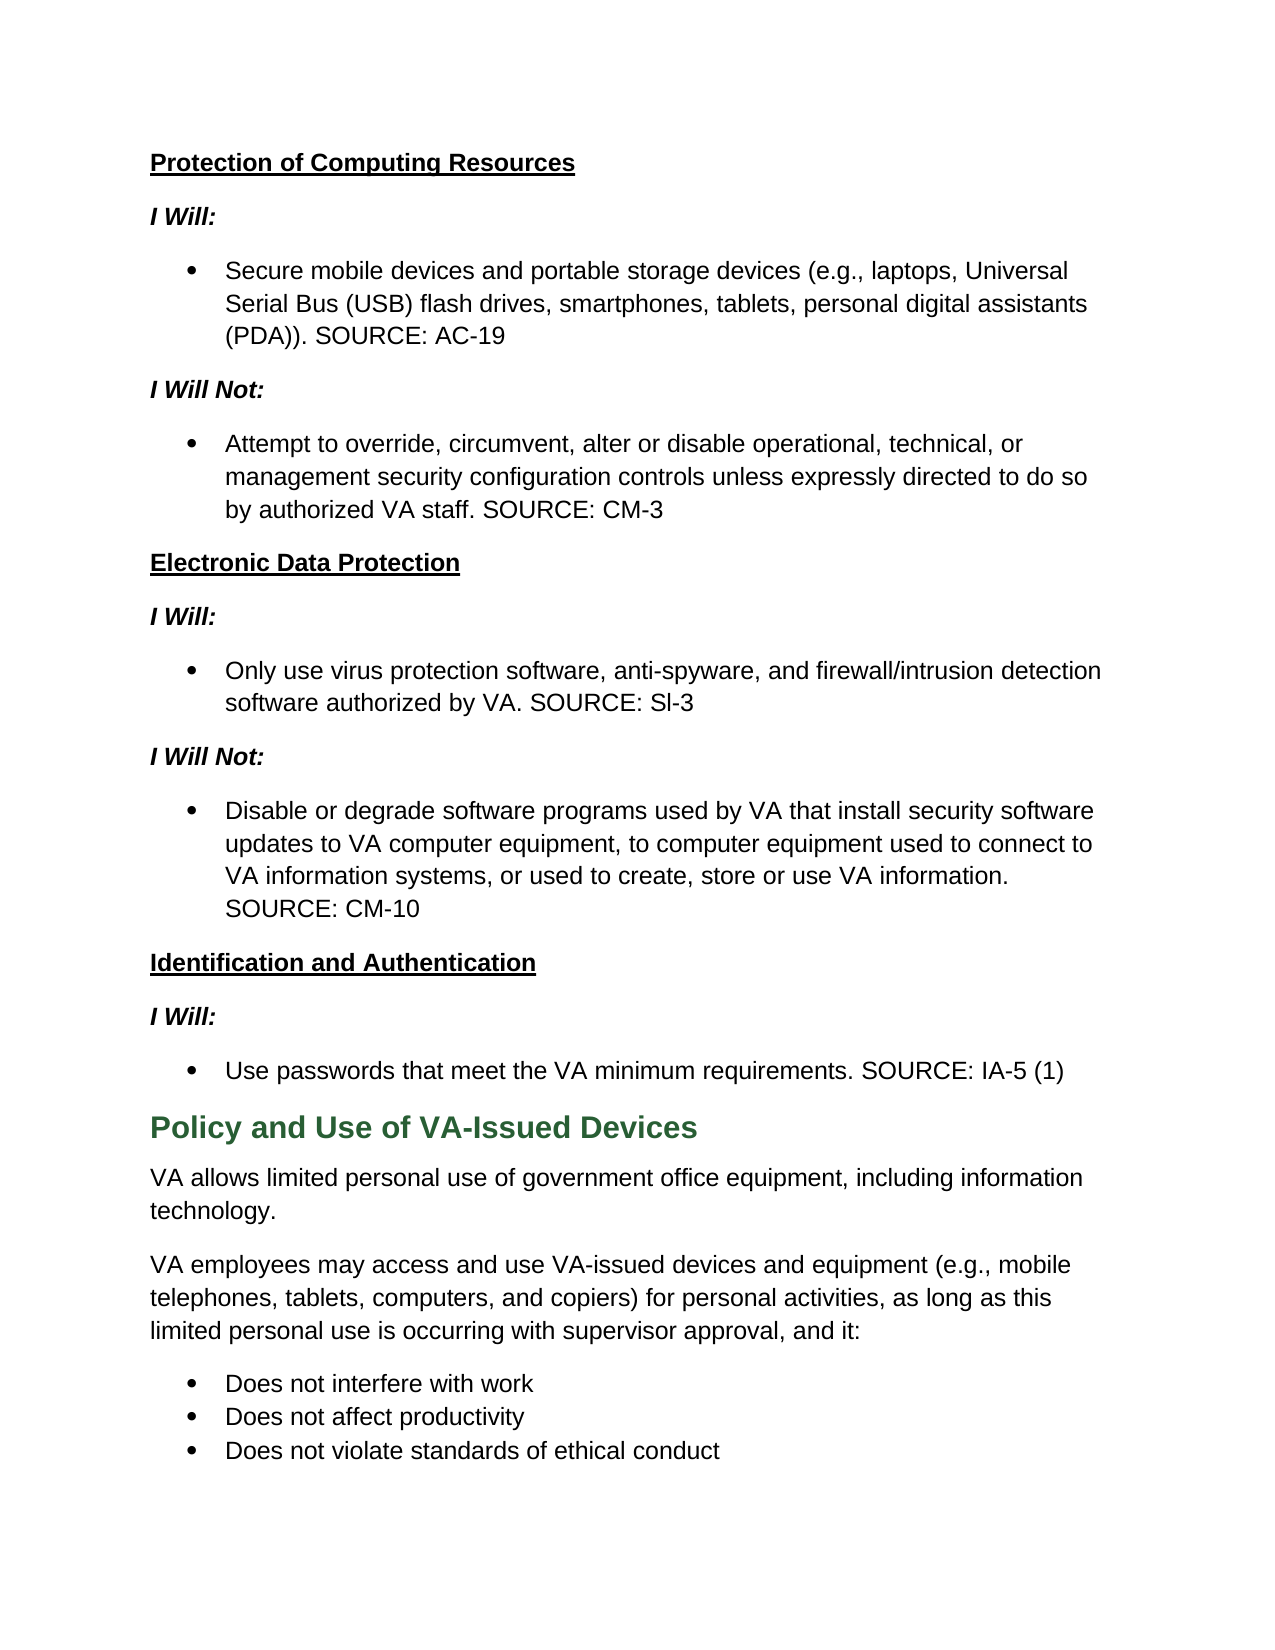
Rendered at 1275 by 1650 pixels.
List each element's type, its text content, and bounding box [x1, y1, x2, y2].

subtitle I Will Not: [150, 375, 1275, 404]
subtitle Identification and Authentication [150, 948, 1093, 977]
list Does not affect productivity [187, 1402, 1275, 1431]
subtitle Electronic Data Protection [150, 548, 1275, 577]
text VA allows limited personal use of government office equipment, including information technology. [150, 1163, 1120, 1225]
list Use passwords that meet the VA minimum requirements. SOURCE: IA-5 (1) [187, 1056, 1275, 1085]
subtitle Policy and Use of VA-Issued Devices [150, 1109, 1275, 1145]
list Does not violate standards of ethical conduct [187, 1436, 1275, 1464]
list Only use virus protection software, anti-spyware, and firewall/intrusion detection software authorized by VA. SOURCE: Sl-3 [187, 656, 1105, 717]
text VA employees may access and use VA-issued devices and equipment (e.g., mobile telephones, tablets, computers, and copiers) for personal activities, as long as this limited personal use is occurring with supervisor approval, and it: [150, 1250, 1113, 1345]
subtitle I Will Not: [150, 742, 1093, 771]
list Attempt to override, circumvent, alter or disable operational, technical, or management security configuration controls unless expressly directed to do so by authorized VA staff. SOURCE: CM-3 [187, 429, 1092, 523]
subtitle Protection of Computing Resources [150, 148, 1275, 177]
list Does not interfere with work [187, 1369, 1275, 1398]
subtitle I Will: [150, 1002, 1275, 1030]
list Secure mobile devices and portable storage devices (e.g., laptops, Universal Serial Bus (USB) flash drives, smartphones, tablets, personal digital assistants (PDA)). SOURCE: AC-19 [187, 256, 1094, 350]
subtitle I Will: [150, 602, 1275, 631]
subtitle I Will: [150, 202, 1275, 231]
list Disable or degrade software programs used by VA that install security software updates to VA computer equipment, to computer equipment used to connect to VA information systems, or used to create, store or use VA information. SOURCE: CM-10 [187, 796, 1097, 923]
